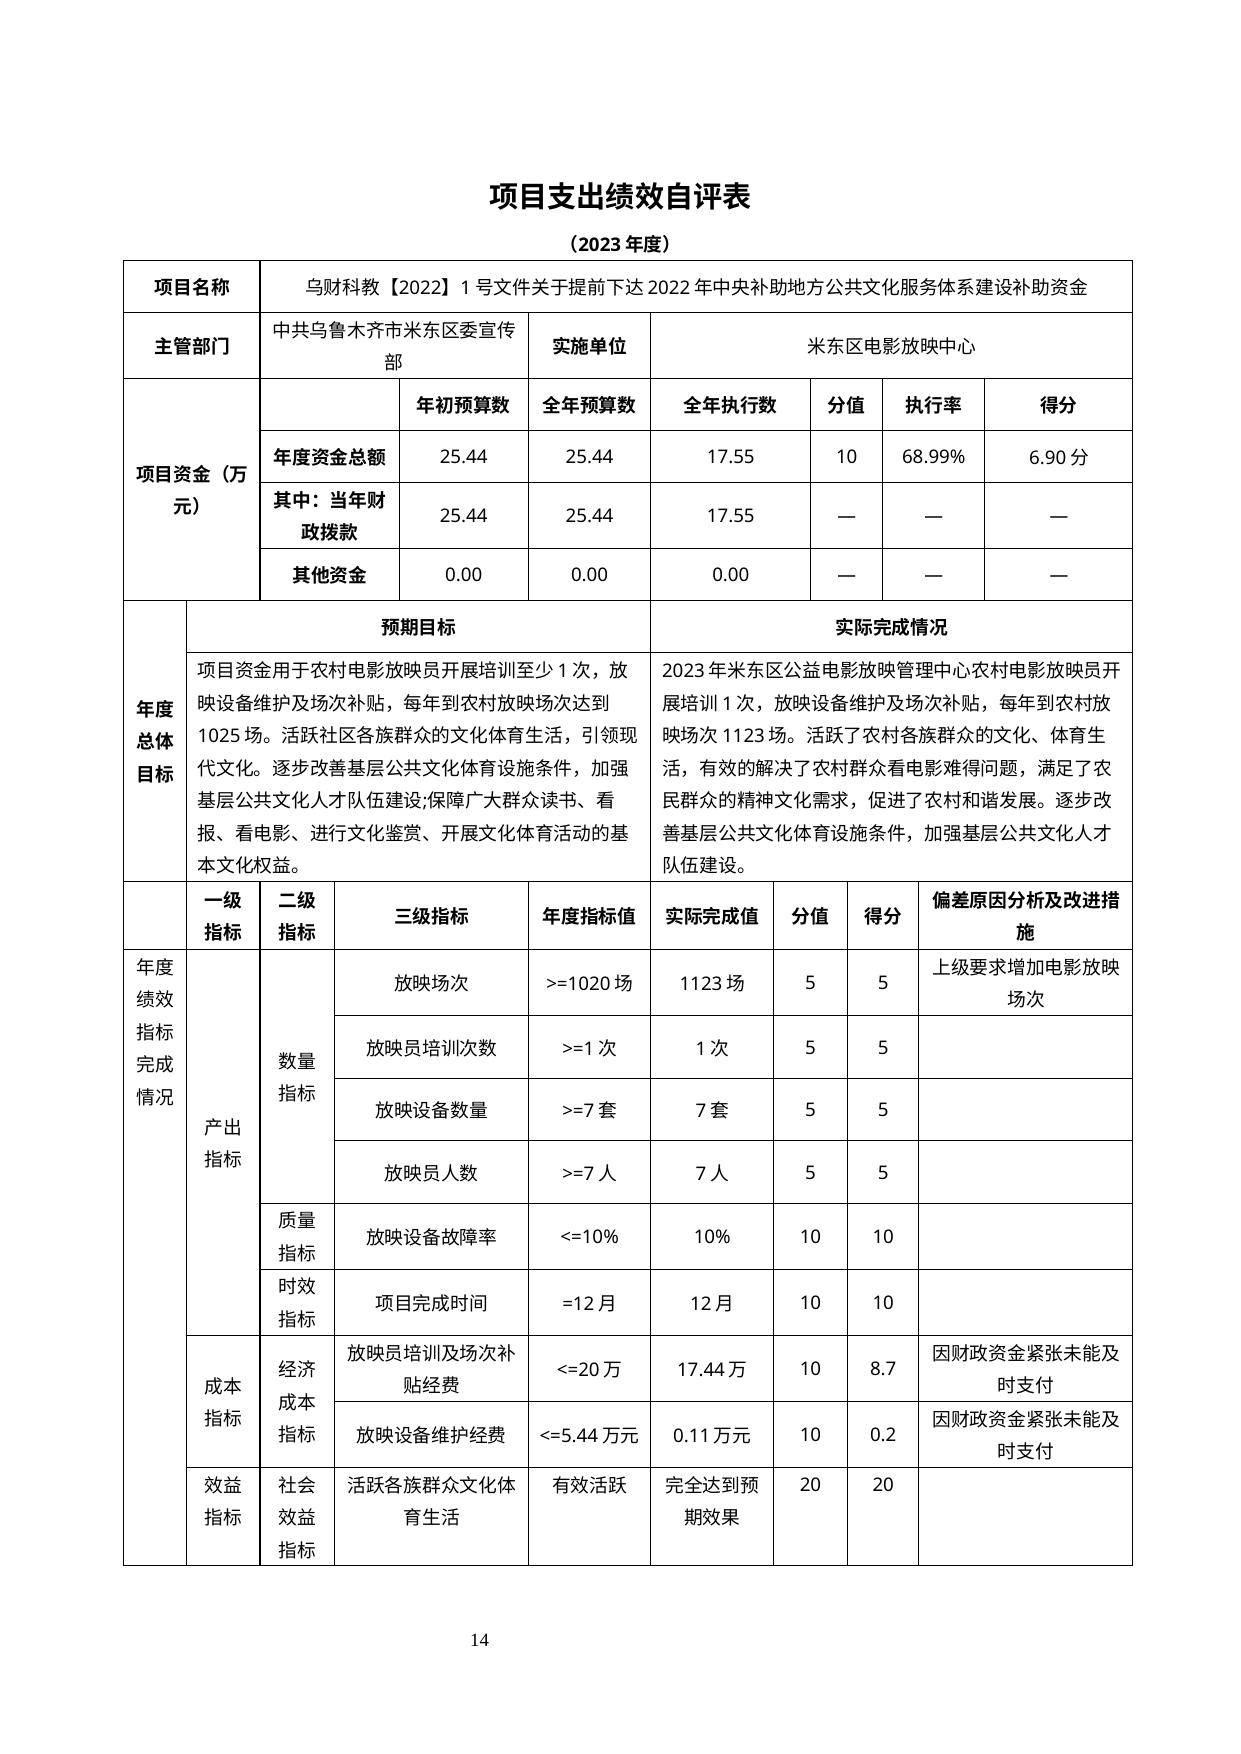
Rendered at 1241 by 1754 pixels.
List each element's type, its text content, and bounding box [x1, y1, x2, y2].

table_header 项目名称 [124, 261, 259, 312]
table_cell 20 [774, 1468, 847, 1565]
table_cell [919, 1016, 1132, 1077]
table_cell — [985, 549, 1132, 600]
table_cell 年度绩效指标完成情况 [124, 950, 186, 1565]
table_cell 0.2 [848, 1402, 918, 1467]
table_cell 实施单位 [529, 313, 650, 378]
table_cell 5 [774, 1141, 847, 1202]
table_cell 5 [848, 1079, 918, 1140]
table_cell 得分 [848, 882, 918, 949]
table_cell 项目完成时间 [335, 1270, 528, 1334]
table_cell 实际完成值 [651, 882, 773, 949]
table_cell >=1次 [529, 1016, 650, 1077]
table_cell >=7人 [529, 1141, 650, 1202]
table_cell 二级指标 [261, 882, 334, 949]
table_cell 0.00 [529, 549, 650, 600]
table_cell — [811, 549, 882, 600]
table_cell >=1020场 [529, 950, 650, 1015]
table_cell 放映员人数 [335, 1141, 528, 1202]
table_cell 1123场 [651, 950, 773, 1015]
table_cell <=20万 [529, 1336, 650, 1401]
table_cell 项目资金（万元） [124, 379, 259, 600]
table_cell 25.44 [400, 483, 528, 548]
table_cell 全年执行数 [651, 379, 810, 430]
table_cell 因财政资金紧张未能及时支付 [919, 1402, 1132, 1467]
table_cell 偏差原因分析及改进措施 [919, 882, 1132, 949]
table_cell 5 [774, 1016, 847, 1077]
table_cell 质量指标 [261, 1204, 334, 1268]
table_cell — [883, 483, 984, 548]
table_cell 中共乌鲁木齐市米东区委宣传部 [261, 313, 528, 378]
table_cell — [985, 483, 1132, 548]
table_cell 25.44 [529, 483, 650, 548]
table_cell <=10% [529, 1204, 650, 1268]
table_cell 因财政资金紧张未能及时支付 [919, 1336, 1132, 1401]
table_cell 68.99% [883, 431, 984, 482]
table_cell >=7套 [529, 1079, 650, 1140]
table_cell [919, 1204, 1132, 1268]
table_cell 年度资金总额 [261, 431, 399, 482]
table_cell [919, 1141, 1132, 1202]
table_cell [124, 882, 186, 949]
table_cell 17.44万 [651, 1336, 773, 1401]
table_cell 三级指标 [335, 882, 528, 949]
table_cell 主管部门 [124, 313, 259, 378]
table_cell 分值 [811, 379, 882, 430]
table_cell 放映员培训及场次补贴经费 [335, 1336, 528, 1401]
table_cell 5 [848, 950, 918, 1015]
table_cell 10 [774, 1204, 847, 1268]
table_cell 执行率 [883, 379, 984, 430]
table_cell 完全达到预期效果 [651, 1468, 773, 1565]
table_cell 0.00 [651, 549, 810, 600]
table_cell 上级要求增加电影放映场次 [919, 950, 1132, 1015]
table_cell 10 [848, 1270, 918, 1334]
text （2023年度） [187, 227, 1053, 259]
table_cell 0.00 [400, 549, 528, 600]
table_cell 放映设备故障率 [335, 1204, 528, 1268]
table_cell 0.11万元 [651, 1402, 773, 1467]
table_cell 7套 [651, 1079, 773, 1140]
table_cell 一级指标 [187, 882, 259, 949]
table_cell 10 [811, 431, 882, 482]
table_cell 全年预算数 [529, 379, 650, 430]
table_cell 5 [774, 950, 847, 1015]
table_cell 放映设备维护经费 [335, 1402, 528, 1467]
table_cell 25.44 [529, 431, 650, 482]
table_cell 成本指标 [187, 1336, 259, 1467]
table_cell 1次 [651, 1016, 773, 1077]
table_cell [919, 1468, 1132, 1565]
table_cell 数量指标 [261, 950, 334, 1202]
table_cell <=5.44万元 [529, 1402, 650, 1467]
table_cell 年初预算数 [400, 379, 528, 430]
table_cell 社会效益指标 [261, 1468, 334, 1565]
table_cell 17.55 [651, 483, 810, 548]
table_cell 10% [651, 1204, 773, 1268]
table_cell 项目资金用于农村电影放映员开展培训至少1次，放映设备维护及场次补贴，每年到农村放映场次达到1025场。活跃社区各族群众的文化体育生活，引领现代文化。逐步改善基层公共文化体育设施条件，加强基层公共文化人才队伍建设;保障广大群众读书、看报、看电影、进行文化鉴赏、开展文化体育活动的基本文化权益。 [187, 653, 650, 881]
table_cell [919, 1079, 1132, 1140]
table_cell 5 [848, 1016, 918, 1077]
table_cell 实际完成情况 [651, 601, 1132, 652]
table_cell [919, 1270, 1132, 1334]
table_cell 放映设备数量 [335, 1079, 528, 1140]
table_header 乌财科教【2022】1号文件关于提前下达2022年中央补助地方公共文化服务体系建设补助资金 [261, 261, 1132, 312]
table_cell 时效指标 [261, 1270, 334, 1334]
table_cell 年度指标值 [529, 882, 650, 949]
table_cell — [811, 483, 882, 548]
table_cell 得分 [985, 379, 1132, 430]
table_cell 10 [848, 1204, 918, 1268]
table_cell 6.90分 [985, 431, 1132, 482]
table_cell 17.55 [651, 431, 810, 482]
table_cell 年度总体目标 [124, 601, 186, 881]
table_cell 效益指标 [187, 1468, 259, 1565]
table_cell 10 [774, 1336, 847, 1401]
table_cell 5 [848, 1141, 918, 1202]
table_cell 活跃各族群众文化体育生活 [335, 1468, 528, 1565]
table_cell 20 [848, 1468, 918, 1565]
table_cell =12月 [529, 1270, 650, 1334]
table_cell 经济成本指标 [261, 1336, 334, 1467]
table_cell 12月 [651, 1270, 773, 1334]
table_cell [261, 379, 399, 430]
table_cell 2023年米东区公益电影放映管理中心农村电影放映员开展培训1次，放映设备维护及场次补贴，每年到农村放映场次1123场。活跃了农村各族群众的文化、体育生活，有效的解决了农村群众看电影难得问题，满足了农民群众的精神文化需求，促进了农村和谐发展。逐步改善基层公共文化体育设施条件，加强基层公共文化人才队伍建设。 [651, 653, 1132, 881]
table_cell 预期目标 [187, 601, 650, 652]
table_cell 产出指标 [187, 950, 259, 1334]
table_cell 放映员培训次数 [335, 1016, 528, 1077]
table_cell 其中：当年财政拨款 [261, 483, 399, 548]
table_cell 5 [774, 1079, 847, 1140]
table_cell 有效活跃 [529, 1468, 650, 1565]
table_cell 分值 [774, 882, 847, 949]
table_cell 10 [774, 1402, 847, 1467]
table_cell 8.7 [848, 1336, 918, 1401]
text 项目支出绩效自评表 [187, 162, 1053, 227]
table_cell 放映场次 [335, 950, 528, 1015]
table_cell 10 [774, 1270, 847, 1334]
table_cell 米东区电影放映中心 [651, 313, 1132, 378]
table_cell 7人 [651, 1141, 773, 1202]
table_cell 其他资金 [261, 549, 399, 600]
table_cell — [883, 549, 984, 600]
table_cell 25.44 [400, 431, 528, 482]
